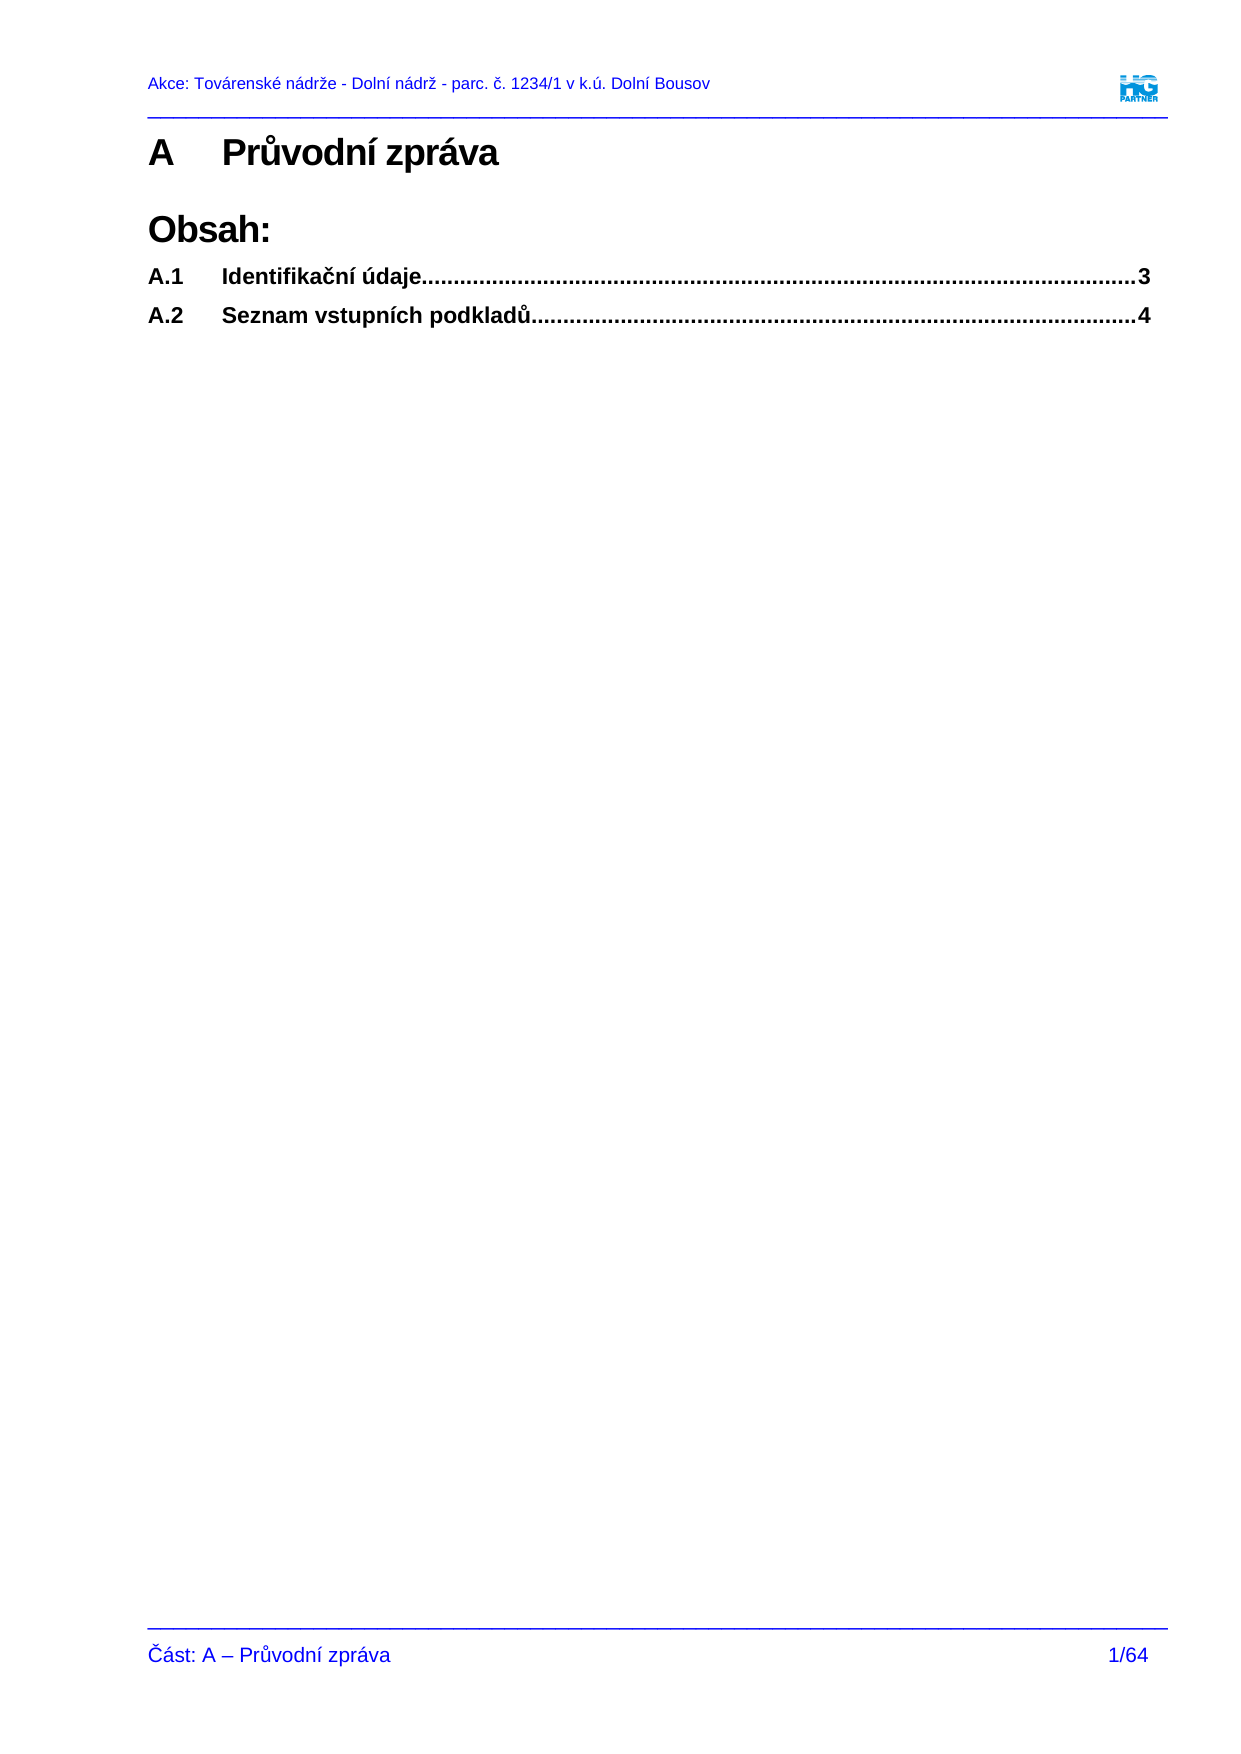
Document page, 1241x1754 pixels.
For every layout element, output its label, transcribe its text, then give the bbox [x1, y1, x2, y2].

text A.2 Seznam vstupních podkladů 4 [148, 302, 1152, 328]
title Obsah: [148, 207, 1152, 250]
text A.1 Identifikační údaje 3 [148, 263, 1152, 289]
title A Průvodní zpráva [148, 131, 1152, 174]
